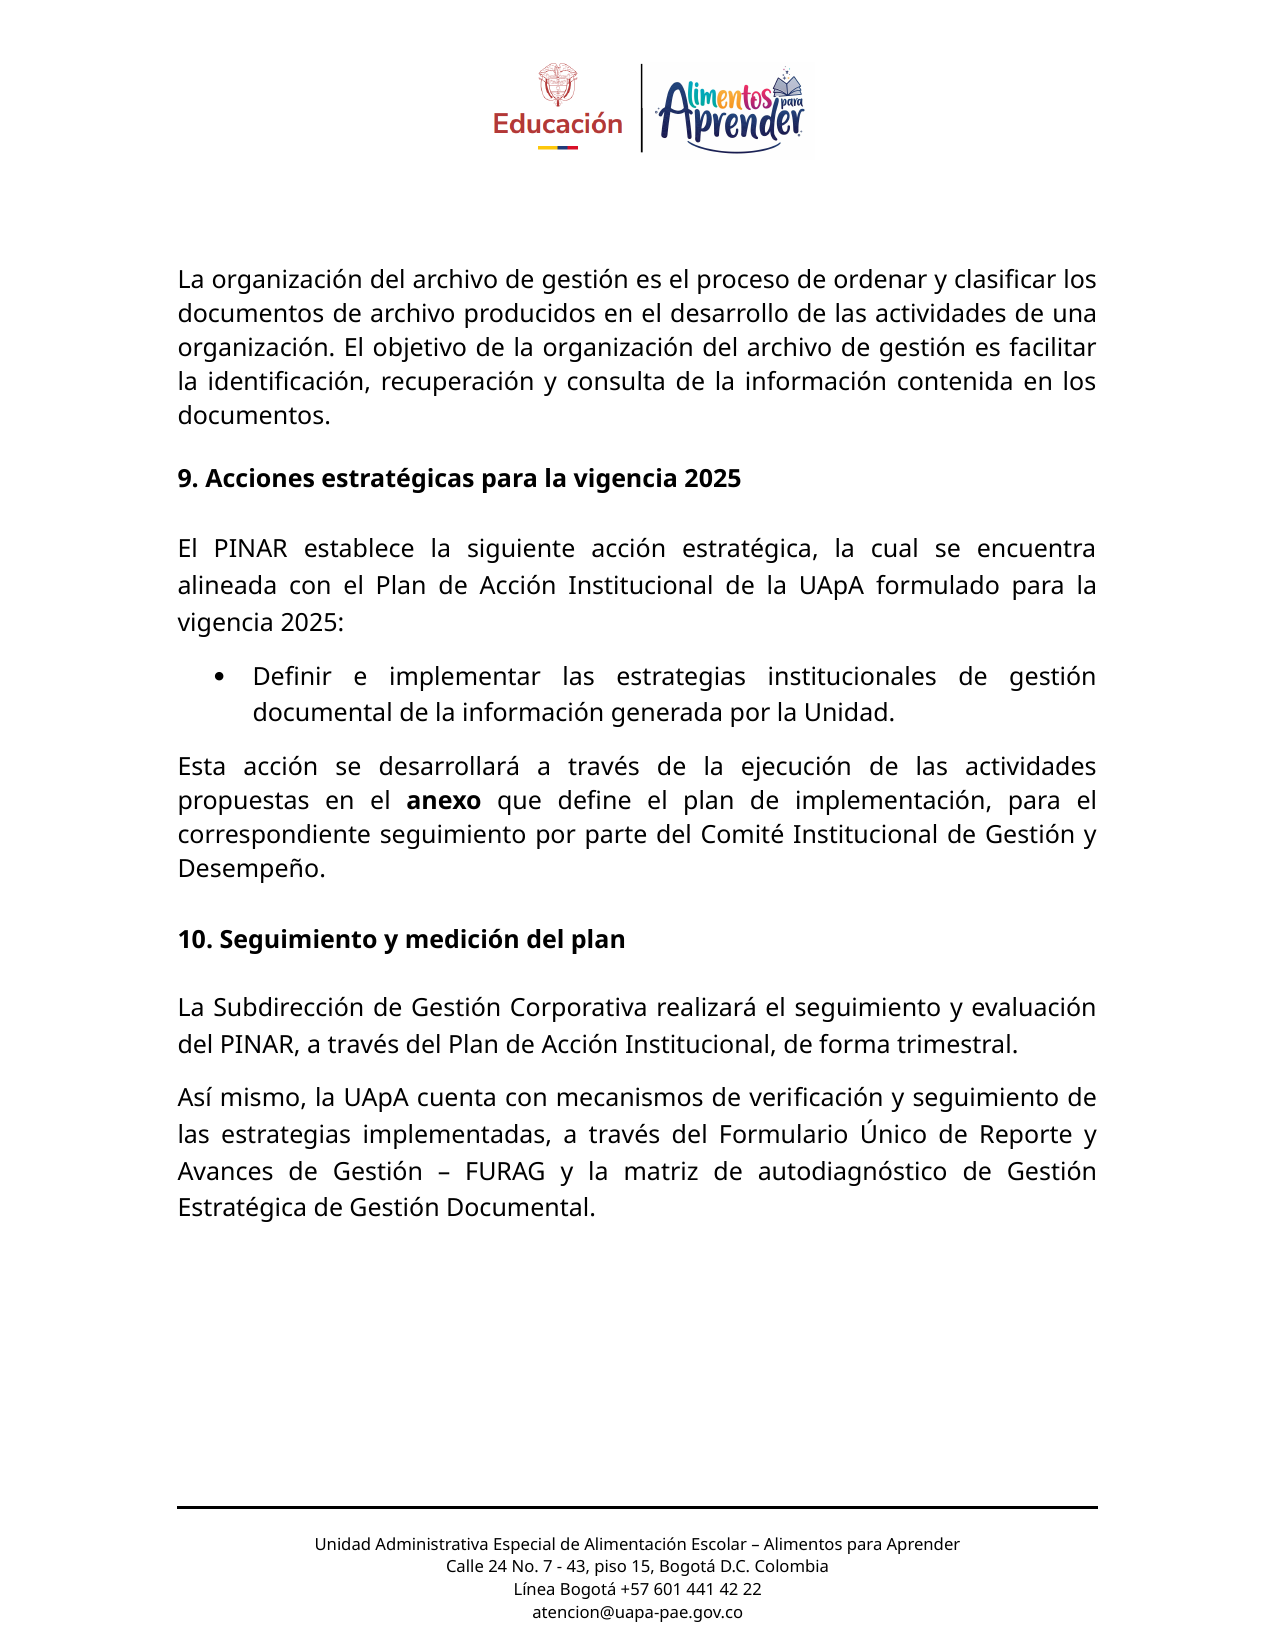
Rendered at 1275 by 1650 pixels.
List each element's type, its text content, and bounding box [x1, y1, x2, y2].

subtitle 10. Seguimiento y medición del plan [177, 921, 1098, 955]
text El PINAR establece la siguiente acción estratégica, la cual se encuentra alineada con el Plan de Acción Institucional de la UApA formulado para la vigencia 2025: [177, 531, 1098, 639]
subtitle 9. Acciones estratégicas para la vigencia 2025 [177, 460, 1098, 494]
picture [469, 58, 644, 161]
text La Subdirección de Gestión Corporativa realizará el seguimiento y evaluación del PINAR, a través del Plan de Acción Institucional, de forma trimestral. [177, 989, 1098, 1060]
text La organización del archivo de gestión es el proceso de ordenar y clasificar los documentos de archivo producidos en el desarrollo de las actividades de una organización. El objetivo de la organización del archivo de gestión es facilitar la identificación, recuperación y consulta de la información contenida en los documentos. [177, 262, 1098, 432]
text Así mismo, la UApA cuenta con mecanismos de veriﬁcación y seguimiento de las estrategias implementadas, a través del Formulario Único de Reporte y Avances de Gestión – FURAG y la matriz de autodiagnóstico de Gestión Estratégica de Gestión Documental. [177, 1080, 1098, 1224]
list Definir e implementar las estrategias institucionales de gestión documental de la información generada por la Unidad. [215, 658, 1098, 729]
text Esta acción se desarrollará a través de la ejecución de las actividades propuestas en el anexo que define el plan de implementación, para el correspondiente seguimiento por parte del Comité Institucional de Gestión y Desempeño. [177, 748, 1098, 884]
picture [650, 62, 815, 160]
